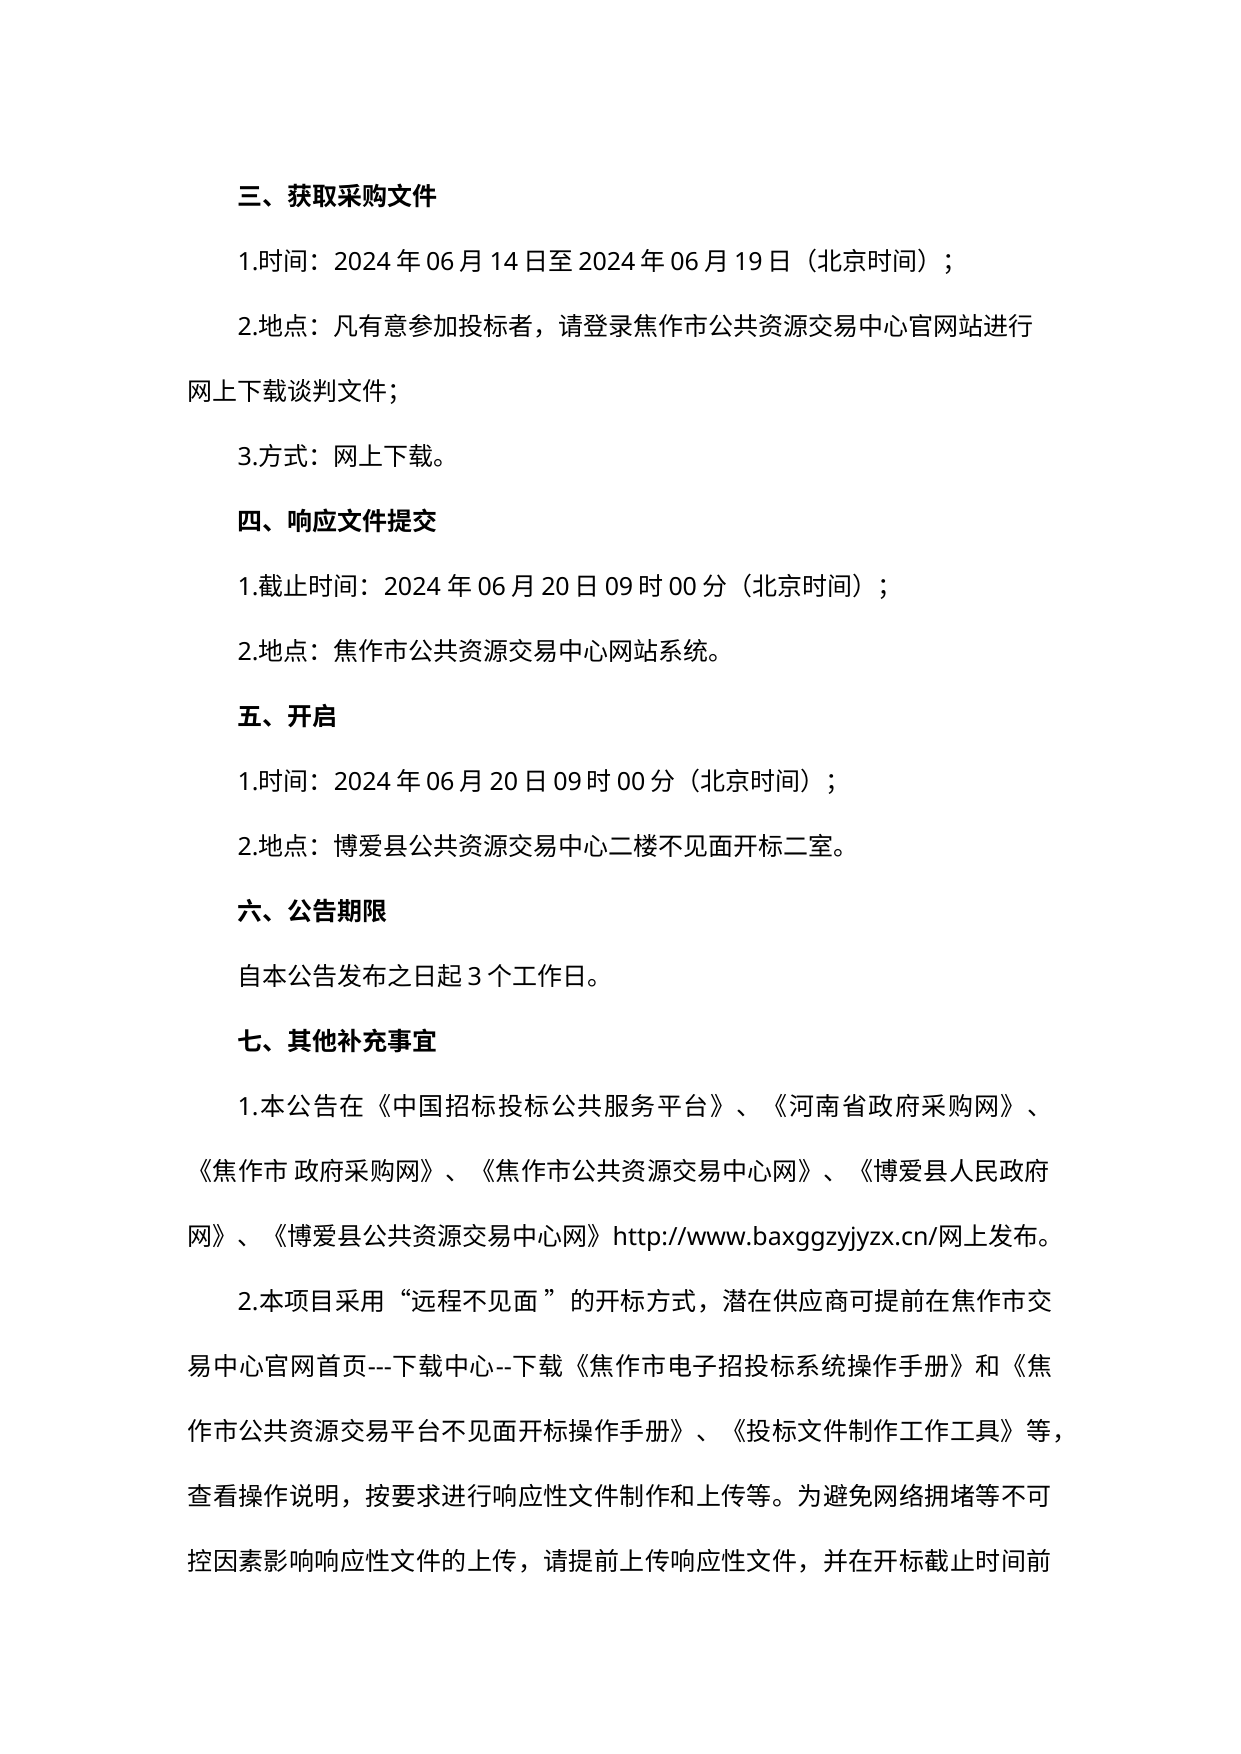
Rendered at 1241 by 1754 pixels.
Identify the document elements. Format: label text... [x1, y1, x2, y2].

text 三、获取采购文件 [187, 162, 1053, 227]
text 六、公告期限 [187, 877, 1053, 942]
text 四、响应文件提交 [187, 487, 1053, 552]
text 3.方式：网上下载。 [187, 422, 1053, 487]
text 七、其他补充事宜 [187, 1007, 1053, 1072]
text 1.时间：2024年06月14日至2024年06月19日（北京时间）； [187, 227, 1053, 292]
text 1.本公告在《中国招标投标公共服务平台》、《河南省政府采购网》、《焦作市 政府采购网》、《焦作市公共资源交易中心网》、《博爱县人民政府网》、《博爱县公共资源交易中心网》http://www.baxggzyjyzx.cn/网上发布。 [187, 1072, 1053, 1267]
text 2.地点：凡有意参加投标者，请登录焦作市公共资源交易中心官网站进行网上下载谈判文件； [187, 292, 1053, 422]
text 1.截止时间：2024 年06月20日09时00分（北京时间）； [187, 552, 1053, 617]
text 2.地点：博爱县公共资源交易中心二楼不见面开标二室。 [187, 812, 1053, 877]
text 五、开启 [187, 682, 1053, 747]
text 2.地点：焦作市公共资源交易中心网站系统。 [187, 617, 1053, 682]
text 1.时间：2024年06月20日09时00分（北京时间）； [187, 747, 1053, 812]
text 自本公告发布之日起3个工作日。 [187, 942, 1053, 1007]
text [187, 1267, 1053, 1592]
